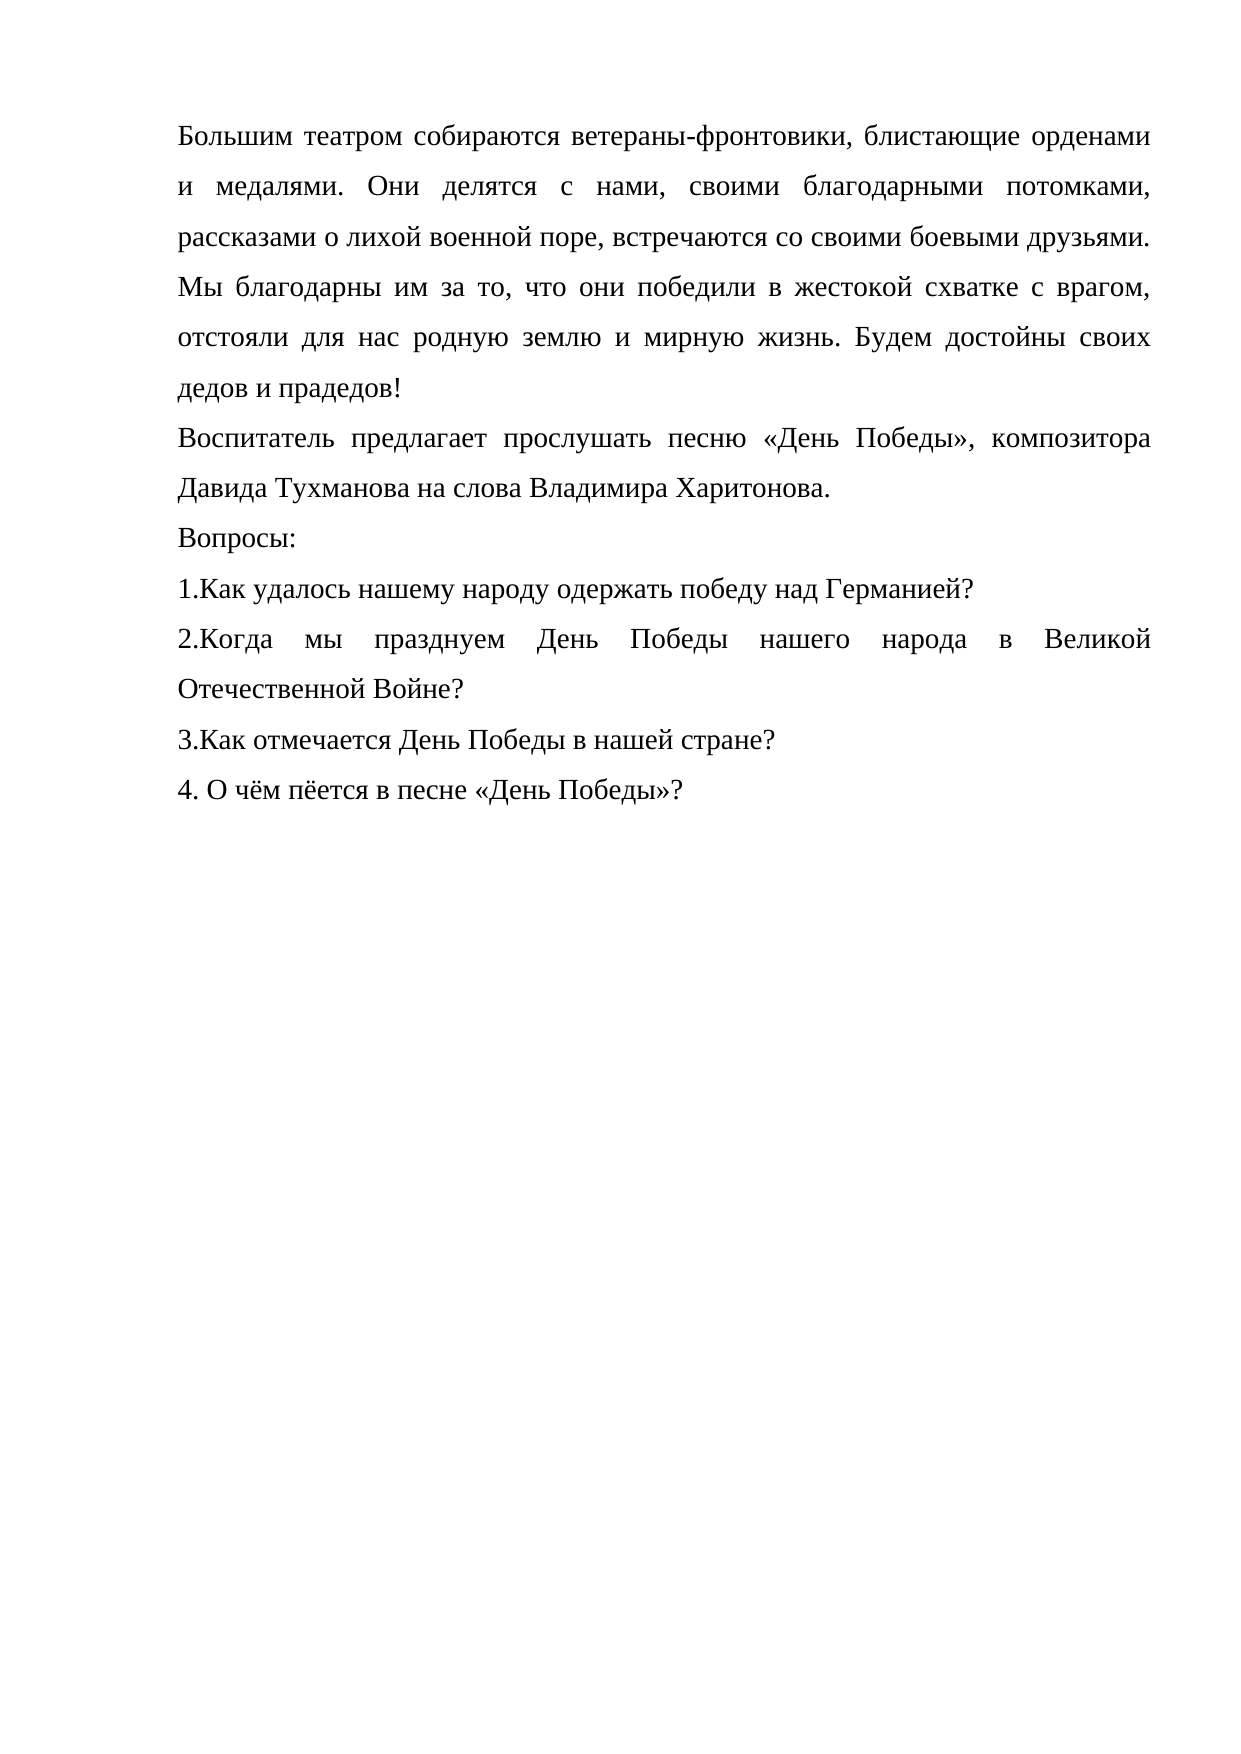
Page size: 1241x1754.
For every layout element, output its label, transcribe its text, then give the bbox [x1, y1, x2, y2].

text 1.Как удалось нашему народу одержать победу над Германией? [177, 571, 1152, 604]
text 3.Как отмечается День Победы в нашей стране? [177, 722, 1152, 755]
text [177, 118, 1152, 403]
text 2.Когда мы празднуем День Победы нашего народа в Великой Отечественной Войне? [177, 621, 1152, 705]
text Вопросы: [177, 521, 1152, 554]
text Воспитатель предлагает прослушать песню «День Победы», композитора Давида Тухманова на слова Владимира Харитонова. [177, 420, 1152, 504]
text 4. О чём пёется в песне «День Победы»? [177, 772, 1152, 806]
